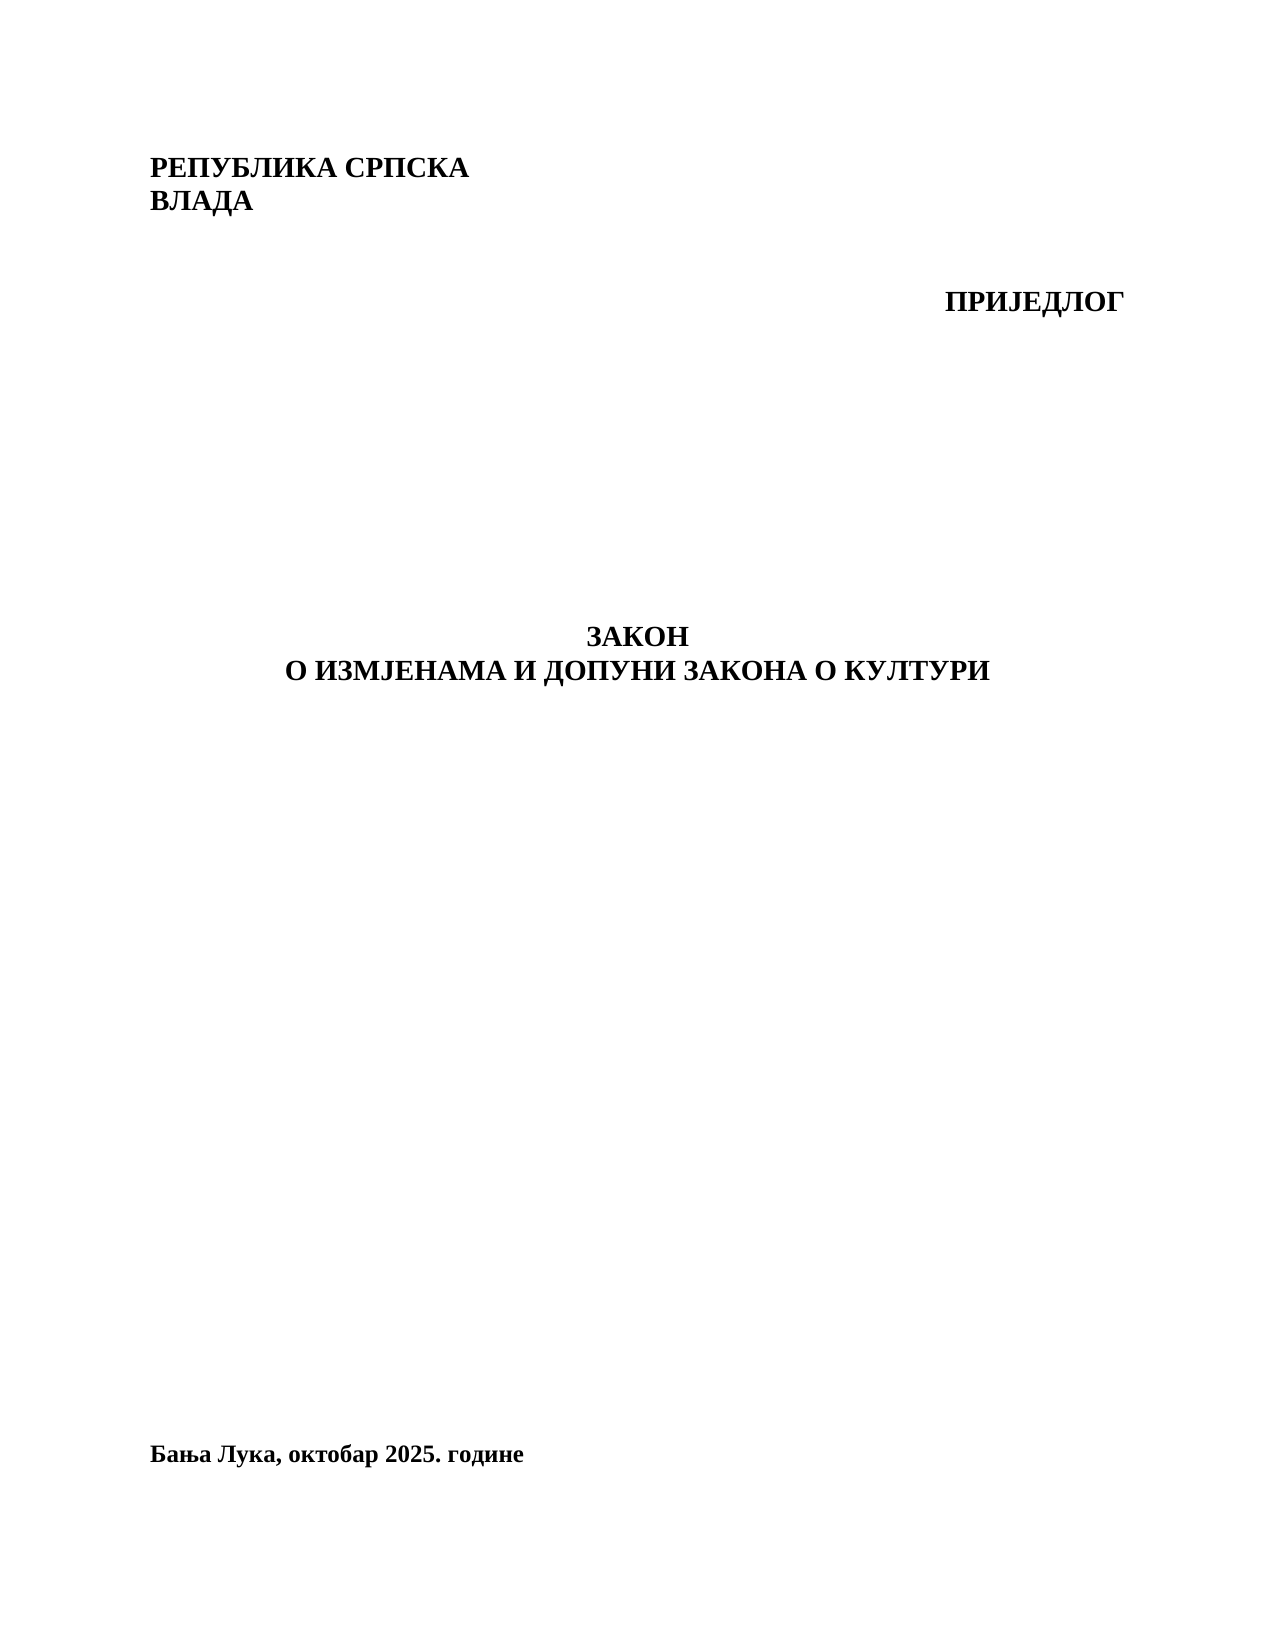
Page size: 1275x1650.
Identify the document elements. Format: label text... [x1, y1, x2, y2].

text ВЛАДА [150, 183, 1125, 217]
text РЕПУБЛИКА СРПСКА [150, 150, 1125, 183]
text ПРИЈЕДЛОГ [150, 284, 1125, 318]
text Бања Лука, октобар 2025. године [150, 1439, 1125, 1468]
text ЗАКОН [150, 619, 1125, 653]
text О ИЗМЈЕНАМА И ДОПУНИ ЗАКОНА О КУЛТУРИ [150, 653, 1125, 687]
